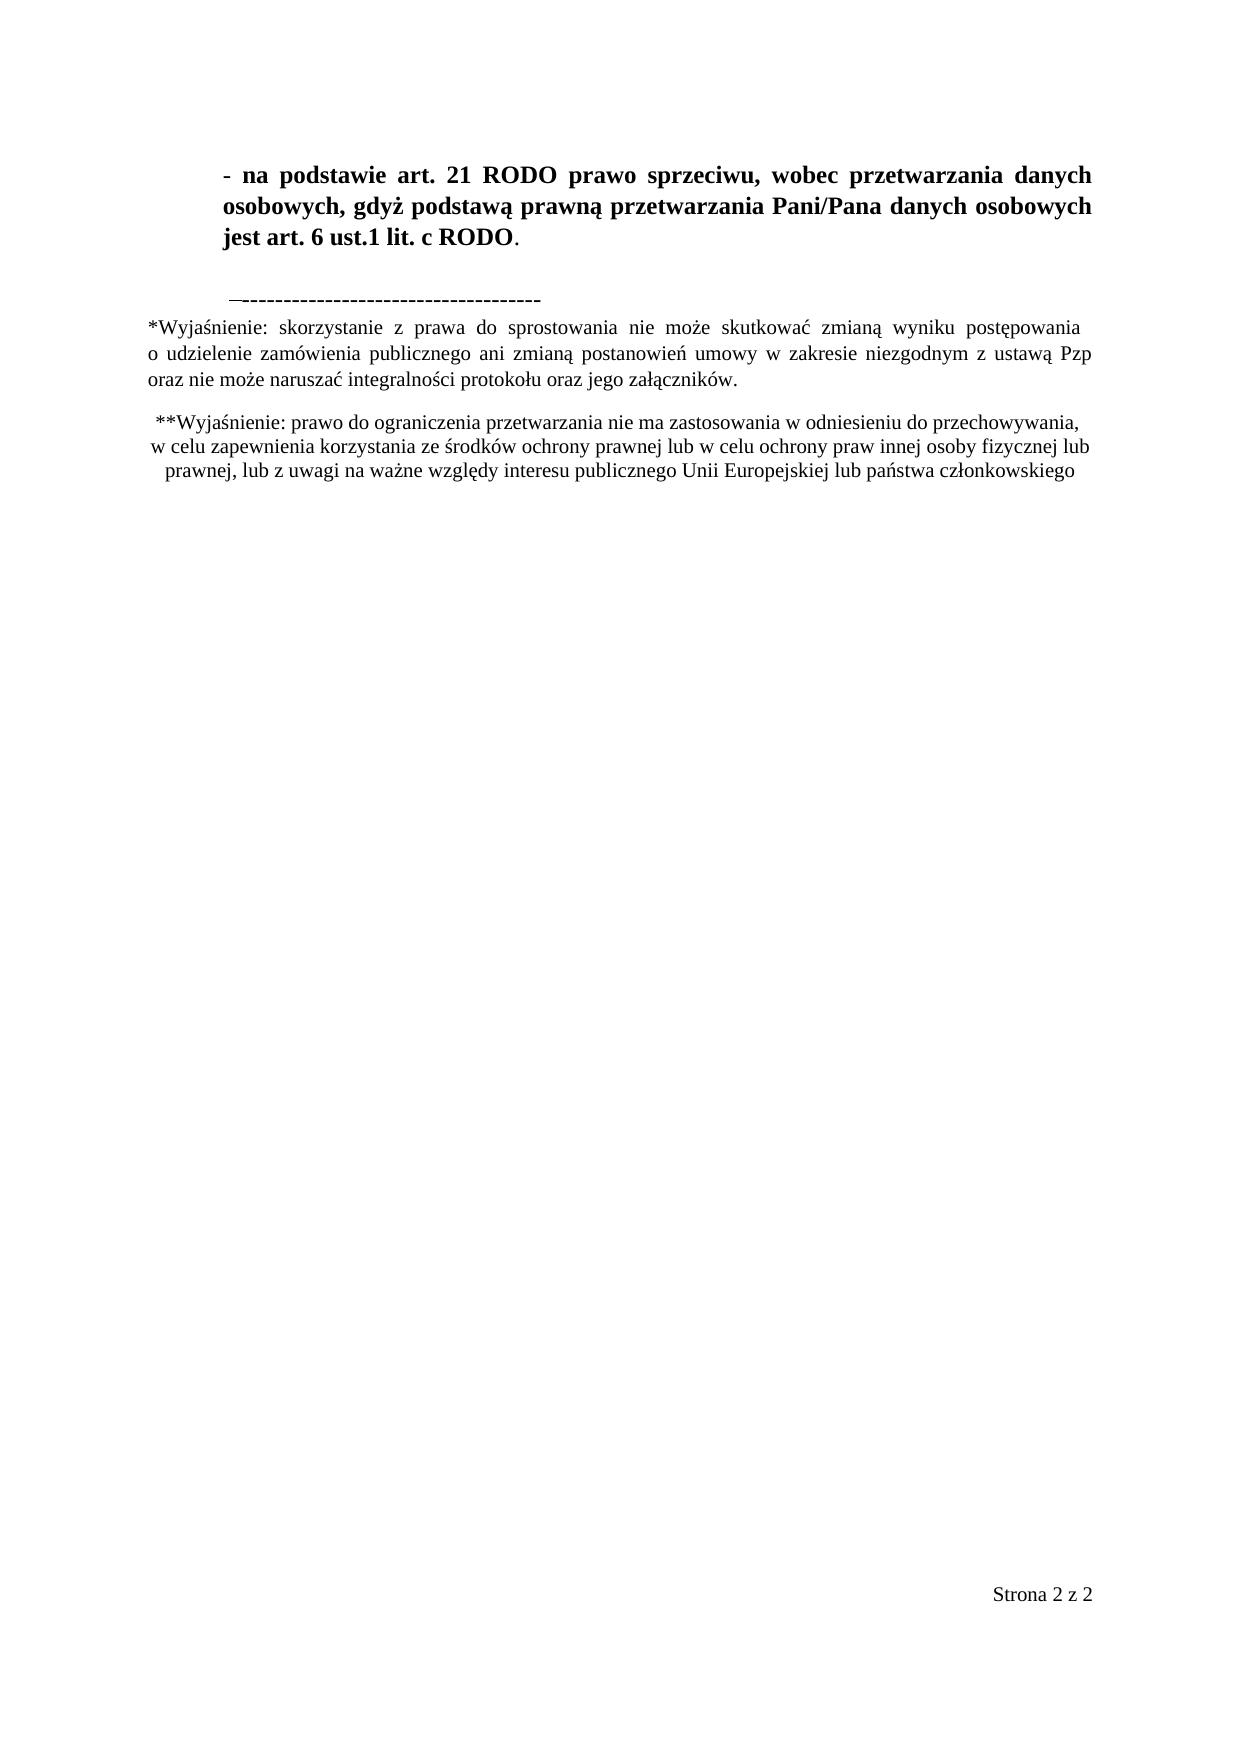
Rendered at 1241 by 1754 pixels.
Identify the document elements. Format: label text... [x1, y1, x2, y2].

text ------------------------------------ [223, 284, 1093, 313]
text - na podstawie art. 21 RODO prawo sprzeciwu, wobec przetwarzania danych osobowych, gdyż podstawą prawną przetwarzania Pani/Pana danych osobowych jest art. 6 ust.1 lit. c RODO. [223, 160, 1093, 251]
text *Wyjaśnienie: skorzystanie z prawa do sprostowania nie może skutkować zmianą wyniku postępowania o udzielenie zamówienia publicznego ani zmianą postanowień umowy w zakresie niezgodnym z ustawą Pzp oraz nie może naruszać integralności protokołu oraz jego załączników. [148, 315, 1093, 391]
text **Wyjaśnienie: prawo do ograniczenia przetwarzania nie ma zastosowania w odniesieniu do przechowywania, w celu zapewnienia korzystania ze środków ochrony prawnej lub w celu ochrony praw innej osoby fizycznej lub prawnej, lub z uwagi na ważne względy interesu publicznego Unii Europejskiej lub państwa członkowskiego [148, 410, 1093, 482]
